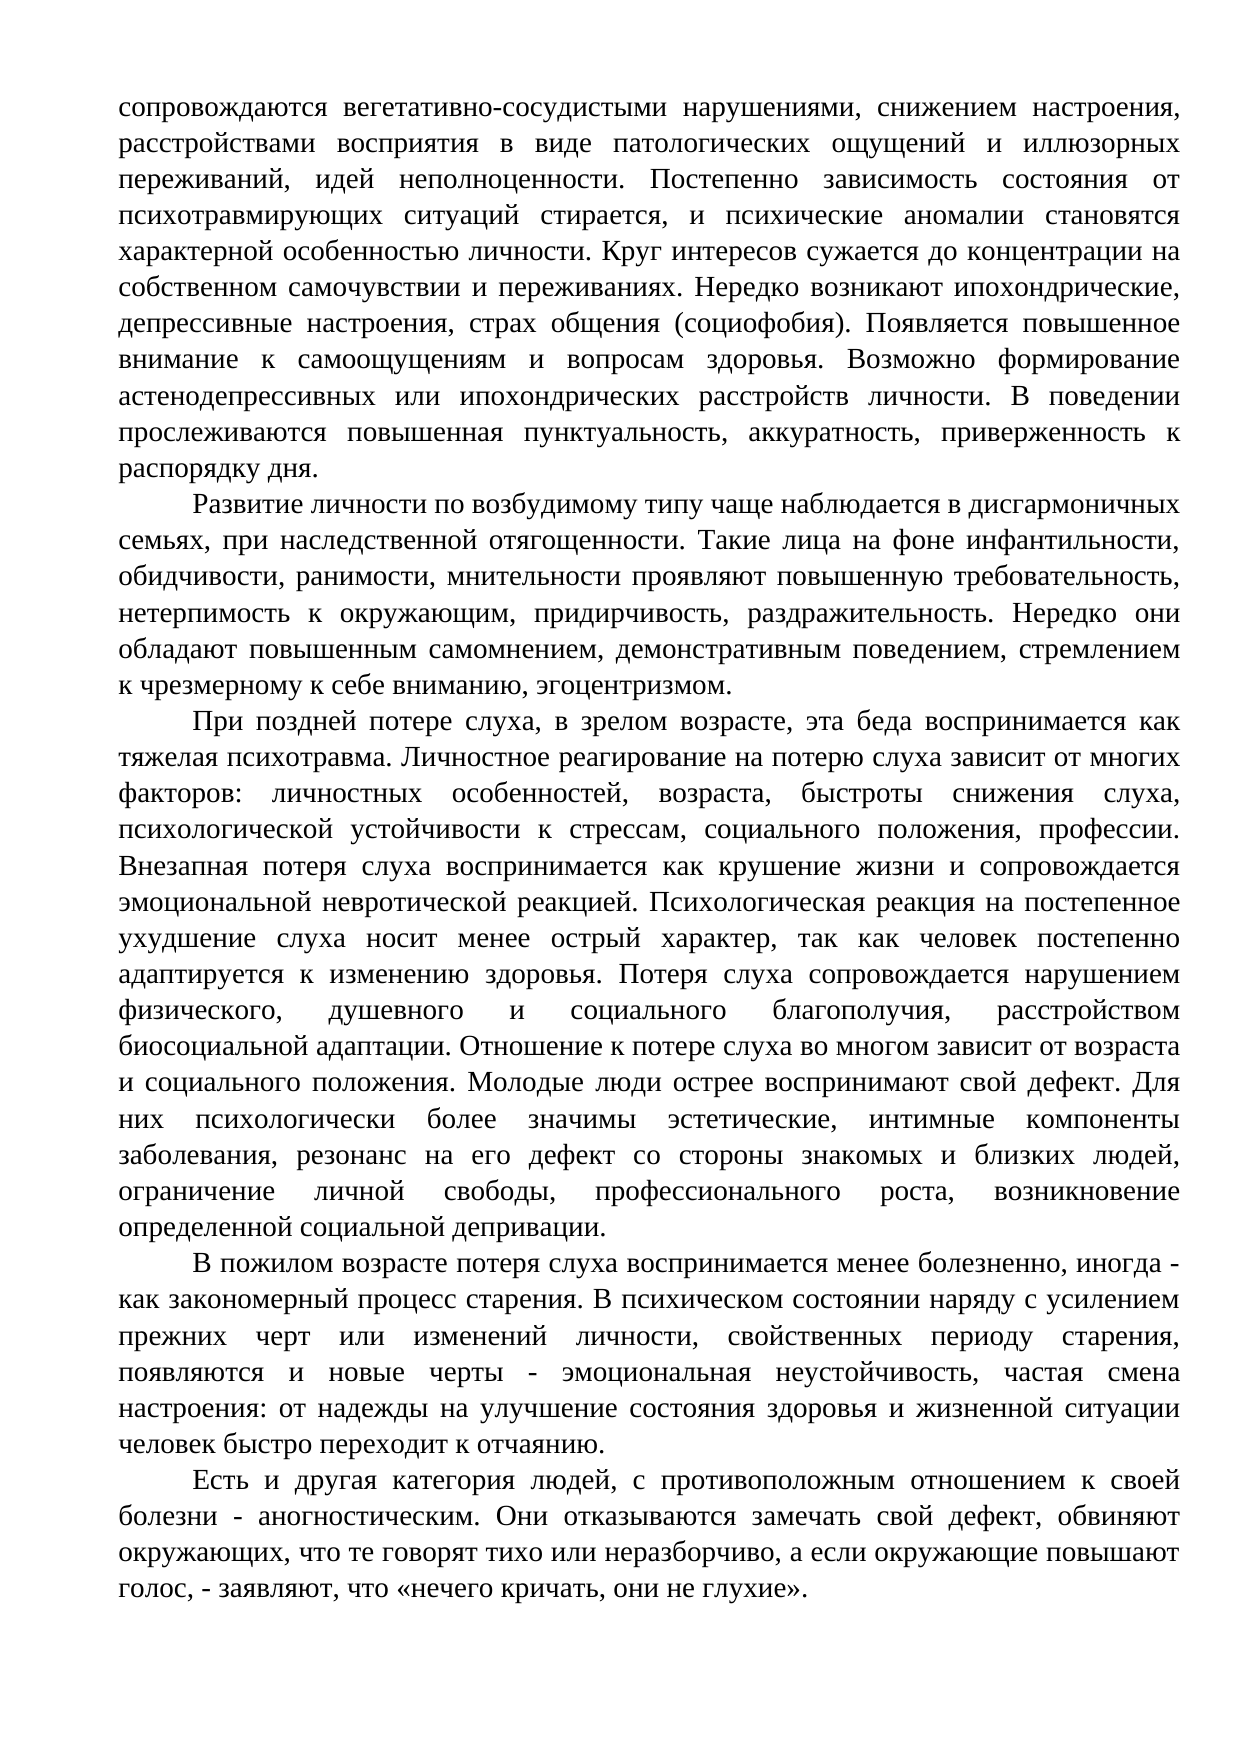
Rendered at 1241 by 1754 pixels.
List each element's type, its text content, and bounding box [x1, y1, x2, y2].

list При поздней потере слуха, в зрелом возрасте, эта беда воспринимается как тяжелая психотравма. Личностное реагирование на потерю слуха зависит от многих факторов: личностных особенностей, возраста, быстроты снижения слуха, психологической устойчивости к стрессам, социального положения, профессии. Внезапная потеря слуха воспринимается как крушение жизни и сопровождается эмоциональной невротической реакцией. Психологическая реакция на постепенное ухудшение слуха носит менее острый характер, так как человек постепенно адаптируется к изменению здоровья. Потеря слуха сопровождается нарушением физического, душевного и социального благополучия, расстройством биосоциальной адаптации. Отношение к потере слуха во многом зависит от возраста и социального положения. Молодые люди острее воспринимают свой дефект. Для них психологически более значимы эстетические, интимные компоненты заболевания, резонанс на его дефект со стороны знакомых и близких людей, ограничение личной свободы, профессионального роста, возникновение определенной социальной депривации. [118, 703, 1181, 1243]
list Есть и другая категория людей, с противоположным отношением к своей болезни - аногностическим. Они отказываются замечать свой дефект, обвиняют окружающих, что те говорят тихо или неразборчиво, а если окружающие повышают голос, - заявляют, что «нечего кричать, они не глухие». [118, 1462, 1181, 1604]
list В пожилом возрасте потеря слуха воспринимается менее болезненно, иногда - как закономерный процесс старения. В психическом состоянии наряду с усилением прежних черт или изменений личности, свойственных периоду старения, появляются и новые черты - эмоциональная неустойчивость, частая смена настроения: от надежды на улучшение состояния здоровья и жизненной ситуации человек быстро переходит к отчаянию. [118, 1245, 1181, 1459]
list Развитие личности по возбудимому типу чаще наблюдается в дисгармоничных семьях, при наследственной отягощенности. Такие лица на фоне инфантильности, обидчивости, ранимости, мнительности проявляют повышенную требовательность, нетерпимость к окружающим, придирчивость, раздражительность. Нередко они обладают повышенным самомнением, демонстративным поведением, стремлением к чрезмерному к себе вниманию, эгоцентризмом. [118, 486, 1181, 701]
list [118, 89, 1181, 484]
